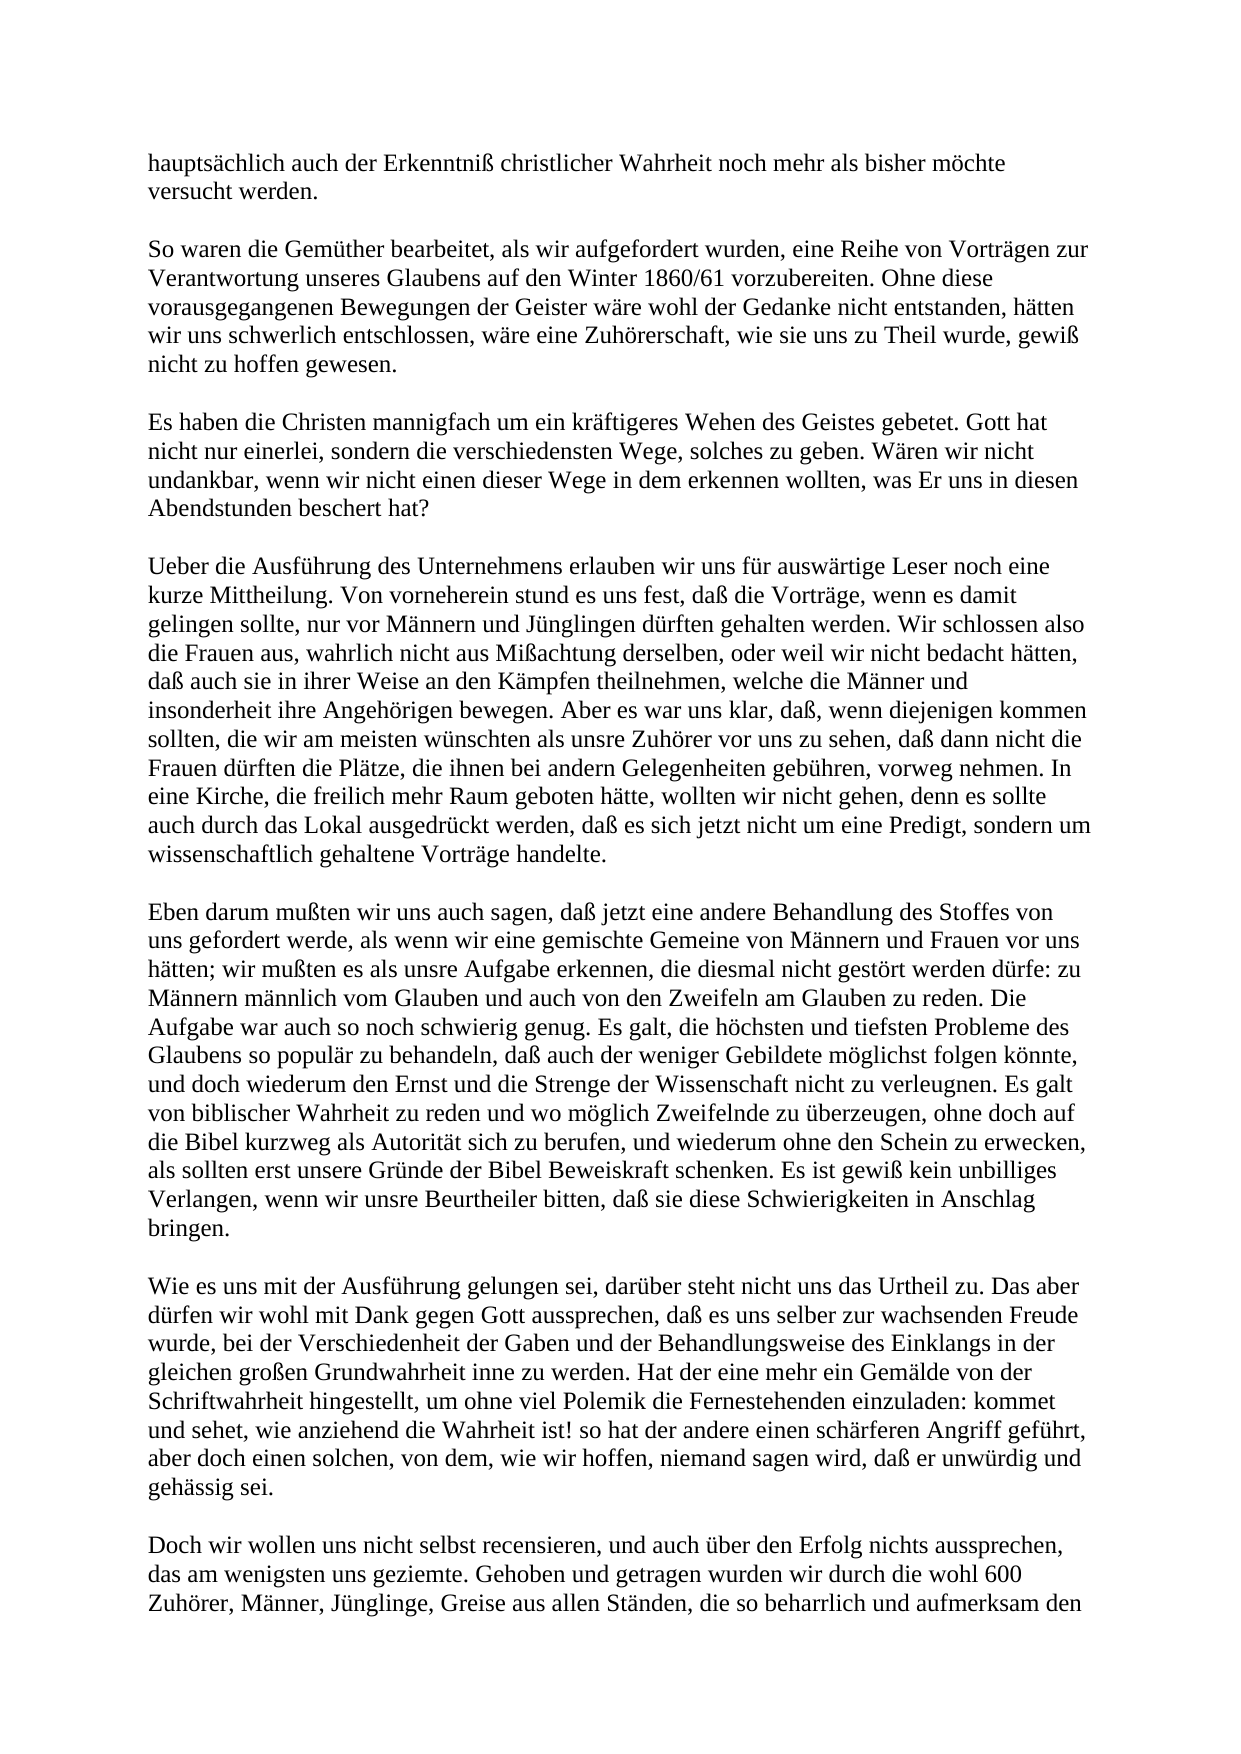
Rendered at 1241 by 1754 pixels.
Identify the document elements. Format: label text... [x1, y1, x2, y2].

text Eben darum mußten wir uns auch sagen, daß jetzt eine andere Behandlung des Stoffes von uns gefordert werde, als wenn wir eine gemischte Gemeine von Männern und Frauen vor uns hätten; wir mußten es als unsre Aufgabe erkennen, die diesmal nicht gestört werden dürfe: zu Männern männlich vom Glauben und auch von den Zweifeln am Glauben zu reden. Die Aufgabe war auch so noch schwierig genug. Es galt, die höchsten und tiefsten Probleme des Glaubens so populär zu behandeln, daß auch der weniger Gebildete möglichst folgen könnte, und doch wiederum den Ernst und die Strenge der Wissenschaft nicht zu verleugnen. Es galt von biblischer Wahrheit zu reden und wo möglich Zweifelnde zu überzeugen, ohne doch auf die Bibel kurzweg als Autorität sich zu berufen, und wiederum ohne den Schein zu erwecken, als sollten erst unsere Gründe der Bibel Beweiskraft schenken. Es ist gewiß kein unbilliges Verlangen, wenn wir unsre Beurtheiler bitten, daß sie diese Schwierigkeiten in Anschlag bringen. [148, 897, 1093, 1242]
text Wie es uns mit der Ausführung gelungen sei, darüber steht nicht uns das Urtheil zu. Das aber dürfen wir wohl mit Dank gegen Gott aussprechen, daß es uns selber zur wachsenden Freude wurde, bei der Verschiedenheit der Gaben und der Behandlungsweise des Einklangs in der gleichen großen Grundwahrheit inne zu werden. Hat der eine mehr ein Gemälde von der Schriftwahrheit hingestellt, um ohne viel Polemik die Fernestehenden einzuladen: kommet und sehet, wie anziehend die Wahrheit ist! so hat der andere einen schärferen Angriff geführt, aber doch einen solchen, von dem, wie wir hoffen, niemand sagen wird, daß er unwürdig und gehässig sei. [148, 1271, 1093, 1501]
text So waren die Gemüther bearbeitet, als wir aufgefordert wurden, eine Reihe von Vorträgen zur Verantwortung unseres Glaubens auf den Winter 1860/61 vorzubereiten. Ohne diese vorausgegangenen Bewegungen der Geister wäre wohl der Gedanke nicht entstanden, hätten wir uns schwerlich entschlossen, wäre eine Zuhörerschaft, wie sie uns zu Theil wurde, gewiß nicht zu hoffen gewesen. [148, 234, 1093, 378]
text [148, 148, 1093, 205]
text Ueber die Ausführung des Unternehmens erlauben wir uns für auswärtige Leser noch eine kurze Mittheilung. Von vorneherein stund es uns fest, daß die Vorträge, wenn es damit gelingen sollte, nur vor Männern und Jünglingen dürften gehalten werden. Wir schlossen also die Frauen aus, wahrlich nicht aus Mißachtung derselben, oder weil wir nicht bedacht hätten, daß auch sie in ihrer Weise an den Kämpfen theilnehmen, welche die Männer und insonderheit ihre Angehörigen bewegen. Aber es war uns klar, daß, wenn diejenigen kommen sollten, die wir am meisten wünschten als unsre Zuhörer vor uns zu sehen, daß dann nicht die Frauen dürften die Plätze, die ihnen bei andern Gelegenheiten gebühren, vorweg nehmen. In eine Kirche, die freilich mehr Raum geboten hätte, wollten wir nicht gehen, denn es sollte auch durch das Lokal ausgedrückt werden, daß es sich jetzt nicht um eine Predigt, sondern um wissenschaftlich gehaltene Vorträge handelte. [148, 551, 1093, 868]
text Es haben die Christen mannigfach um ein kräftigeres Wehen des Geistes gebetet. Gott hat nicht nur einerlei, sondern die verschiedensten Wege, solches zu geben. Wären wir nicht undankbar, wenn wir nicht einen dieser Wege in dem erkennen wollten, was Er uns in diesen Abendstunden beschert hat? [148, 407, 1093, 522]
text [148, 1530, 1093, 1616]
